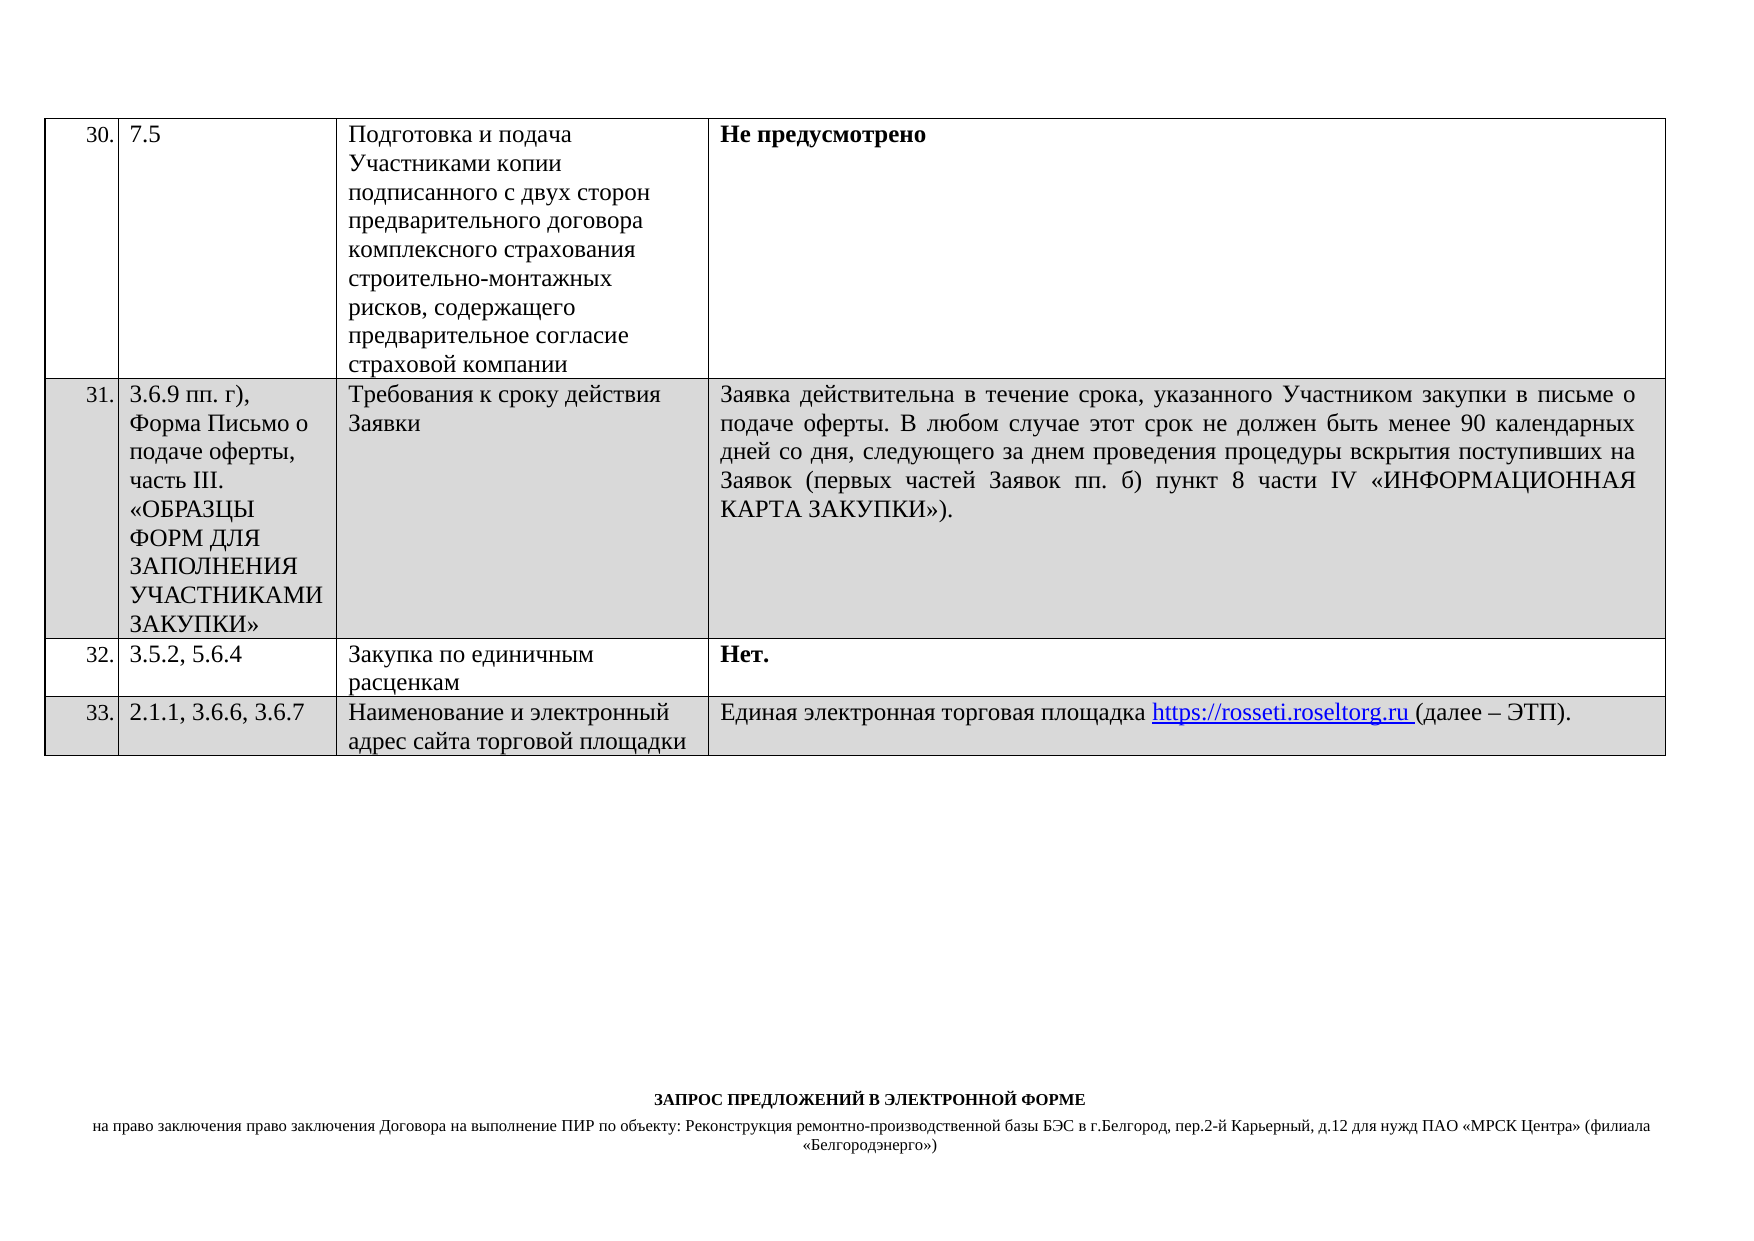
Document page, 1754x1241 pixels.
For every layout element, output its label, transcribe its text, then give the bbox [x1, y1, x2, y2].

table_cell 3.5.2, 5.6.4 [119, 639, 336, 696]
table_cell Заявка действительна в течение срока, указанного Участником закупки в письме о подаче оферты. В любом случае этот срок не должен быть менее 90 календарных дней со дня, следующего за днем проведения процедуры вскрытия поступивших на Заявок (первых частей Заявок пп. б) пункт 8 части IV «ИНФОРМАЦИОННАЯ КАРТА ЗАКУПКИ»). [709, 379, 1665, 638]
table_cell Закупка по единичным расценкам [337, 639, 708, 696]
table_cell Единая электронная торговая площадка https://rosseti.roseltorg.ru (далее – ЭТП). [709, 697, 1665, 755]
table_cell Подготовка и подача Участниками копии подписанного с двух сторон предварительного договора комплексного страхования строительно-монтажных рисков, содержащего предварительное согласие страховой компании [337, 119, 708, 378]
table_cell [46, 379, 118, 638]
table_cell Не предусмотрено [709, 119, 1665, 378]
table_cell Требования к сроку действия Заявки [337, 379, 708, 638]
table_cell Наименование и электронный адрес сайта торговой площадки [337, 697, 708, 755]
table_cell 7.5 [119, 119, 336, 378]
table_cell Нет. [709, 639, 1665, 696]
table_cell 2.1.1, 3.6.6, 3.6.7 [119, 697, 336, 755]
table_cell [46, 639, 118, 696]
table_cell [46, 119, 118, 378]
table_cell [46, 697, 118, 755]
table_cell 3.6.9 пп. г), Форма Письмо о подаче оферты, часть III. «ОБРАЗЦЫ ФОРМ ДЛЯ ЗАПОЛНЕНИЯ УЧАСТНИКАМИ ЗАКУПКИ» [119, 379, 336, 638]
